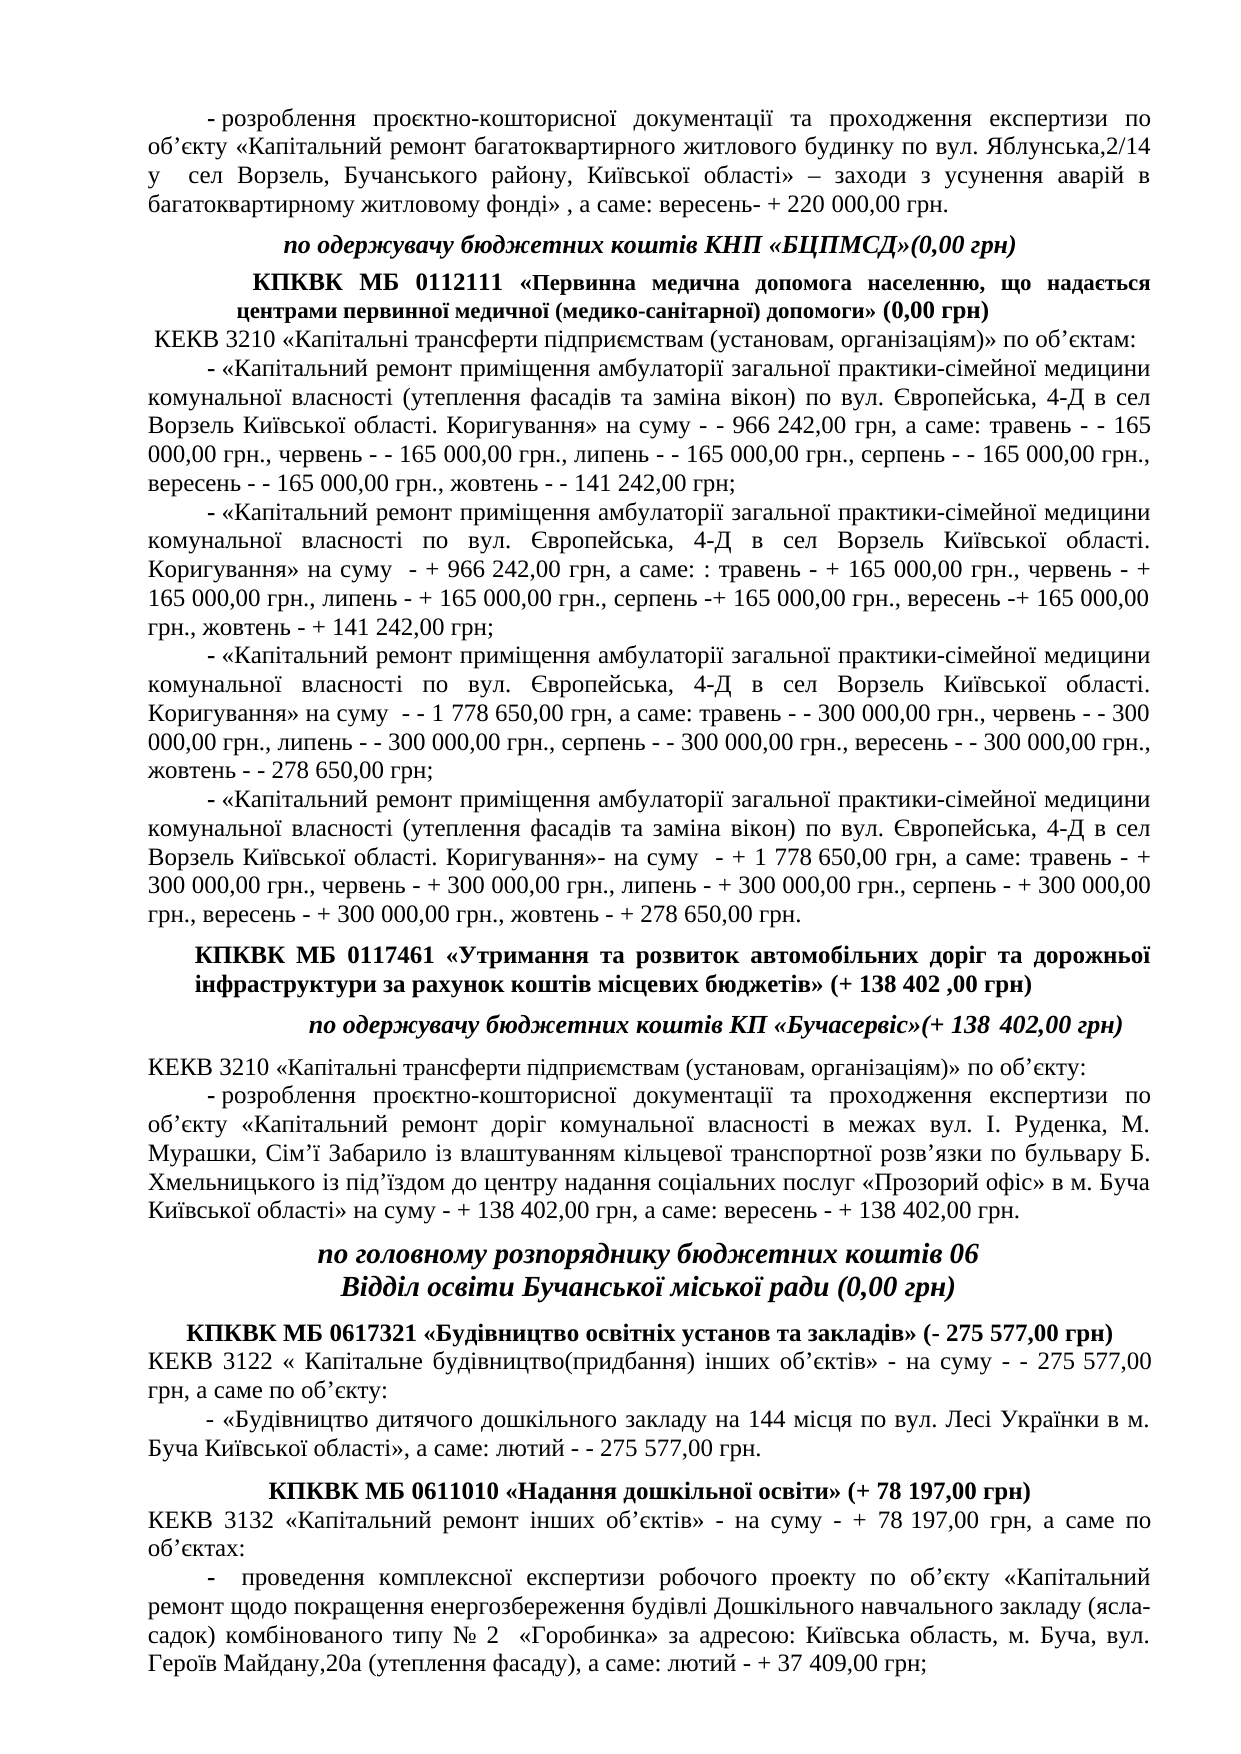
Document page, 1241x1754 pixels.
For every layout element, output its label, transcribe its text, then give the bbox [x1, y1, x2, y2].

list Відділ освіти Бучанської міської ради (0,00 грн) [148, 1269, 1152, 1303]
list КЕКВ 3122 « Капітальне будівництво(придбання) інших об’єктів» - на суму - - 275 577,00 грн, а саме по об’єкту: [148, 1346, 1152, 1404]
list КПКВК МБ 0617321 «Будівництво освітніх установ та закладів» (- 275 577,00 грн) [148, 1318, 1152, 1346]
text КЕКВ 3210 «Капітальні трансферти підприємствам (установам, організаціям)» по об’єктам: [148, 324, 1152, 353]
list «Капітальний ремонт приміщення амбулаторії загальної практики-сімейної медицини комунальної власності по вул. Європейська, 4-Д в сел Ворзель Київської області. Коригування» на суму - - 1 778 650,00 грн, а саме: травень - - 300 000,00 грн., червень - - 300 000,00 грн., липень - - 300 000,00 грн., серпень - - 300 000,00 грн., вересень - - 300 000,00 грн., жовтень - - 278 650,00 грн; [148, 641, 1152, 784]
text КПКВК МБ 0117461 «Утримання та розвиток автомобільних доріг та дорожньої інфраструктури за рахунок коштів місцевих бюджетів» (+ 138 402 ,00 грн) [194, 940, 1152, 998]
text по одержувачу бюджетних коштів КНП «БЦПМСД»(0,00 грн) [283, 229, 1152, 259]
list розроблення проєктно-кошторисної документації та проходження експертизи по об’єкту «Капітальний ремонт багатоквартирного житлового будинку по вул. Яблунська,2/14 у сел Ворзель, Бучанського району, Київської області» – заходи з усунення аварій в багатоквартирному житловому фонді» , а саме: вересень- + 220 000,00 грн. [148, 103, 1152, 218]
list по головному розпоряднику бюджетних коштів 06 [148, 1236, 1152, 1269]
list розроблення проєктно-кошторисної документації та проходження експертизи по об’єкту «Капітальний ремонт доріг комунальної власності в межах вул. І. Руденка, М. Мурашки, Сім’ї Забарило із влаштуванням кільцевої транспортної розв’язки по бульвару Б. Хмельницького із під’їздом до центру надання соціальних послуг «Прозорий офіс» в м. Буча Київської області» на суму - + 138 402,00 грн, а саме: вересень - + 138 402,00 грн. [148, 1080, 1152, 1224]
list КПКВК МБ 0611010 «Надання дошкільної освіти» (+ 78 197,00 грн) [148, 1476, 1152, 1505]
list «Капітальний ремонт приміщення амбулаторії загальної практики-сімейної медицини комунальної власності (утеплення фасадів та заміна вікон) по вул. Європейська, 4-Д в сел Ворзель Київської області. Коригування» на суму - - 966 242,00 грн, а саме: травень - - 165 000,00 грн., червень - - 165 000,00 грн., липень - - 165 000,00 грн., серпень - - 165 000,00 грн., вересень - - 165 000,00 грн., жовтень - - 141 242,00 грн; [148, 353, 1152, 497]
list «Капітальний ремонт приміщення амбулаторії загальної практики-сімейної медицини комунальної власності по вул. Європейська, 4-Д в сел Ворзель Київської області. Коригування» на суму - + 966 242,00 грн, а саме: : травень - + 165 000,00 грн., червень - + 165 000,00 грн., липень - + 165 000,00 грн., серпень -+ 165 000,00 грн., вересень -+ 165 000,00 грн., жовтень - + 141 242,00 грн; [148, 497, 1152, 641]
list по одержувачу бюджетних коштів КП «Бучасервіс»(+ 138 402,00 грн) [283, 1009, 1152, 1039]
list КЕКВ 3132 «Капітальний ремонт інших об’єктів» - на суму - + 78 197,00 грн, а саме по об’єктах: [148, 1505, 1152, 1562]
text КЕКВ 3210 «Капітальні трансферти підприємствам (установам, організаціям)» по об’єкту: [148, 1052, 1152, 1080]
list проведення комплексної експертизи робочого проекту по об’єкту «Капітальний ремонт щодо покращення енергозбереження будівлі Дошкільного навчального закладу (ясла-садок) комбінованого типу № 2 «Горобинка» за адресою: Київська область, м. Буча, вул. Героїв Майдану,20а (утеплення фасаду), а саме: лютий - + 37 409,00 грн; [148, 1562, 1152, 1677]
text КПКВК МБ 0112111 «Первинна медична допомога населенню, що надається центрами первинної медичної (медико-санітарної) допомоги» (0,00 грн) [236, 267, 1152, 324]
list «Капітальний ремонт приміщення амбулаторії загальної практики-сімейної медицини комунальної власності (утеплення фасадів та заміна вікон) по вул. Європейська, 4-Д в сел Ворзель Київської області. Коригування»- на суму - + 1 778 650,00 грн, а саме: травень - + 300 000,00 грн., червень - + 300 000,00 грн., липень - + 300 000,00 грн., серпень - + 300 000,00 грн., вересень - + 300 000,00 грн., жовтень - + 278 650,00 грн. [148, 784, 1152, 928]
text - «Будівництво дитячого дошкільного закладу на 144 місця по вул. Лесі Українки в м. Буча Київської області», а саме: лютий - - 275 577,00 грн. [148, 1404, 1152, 1461]
